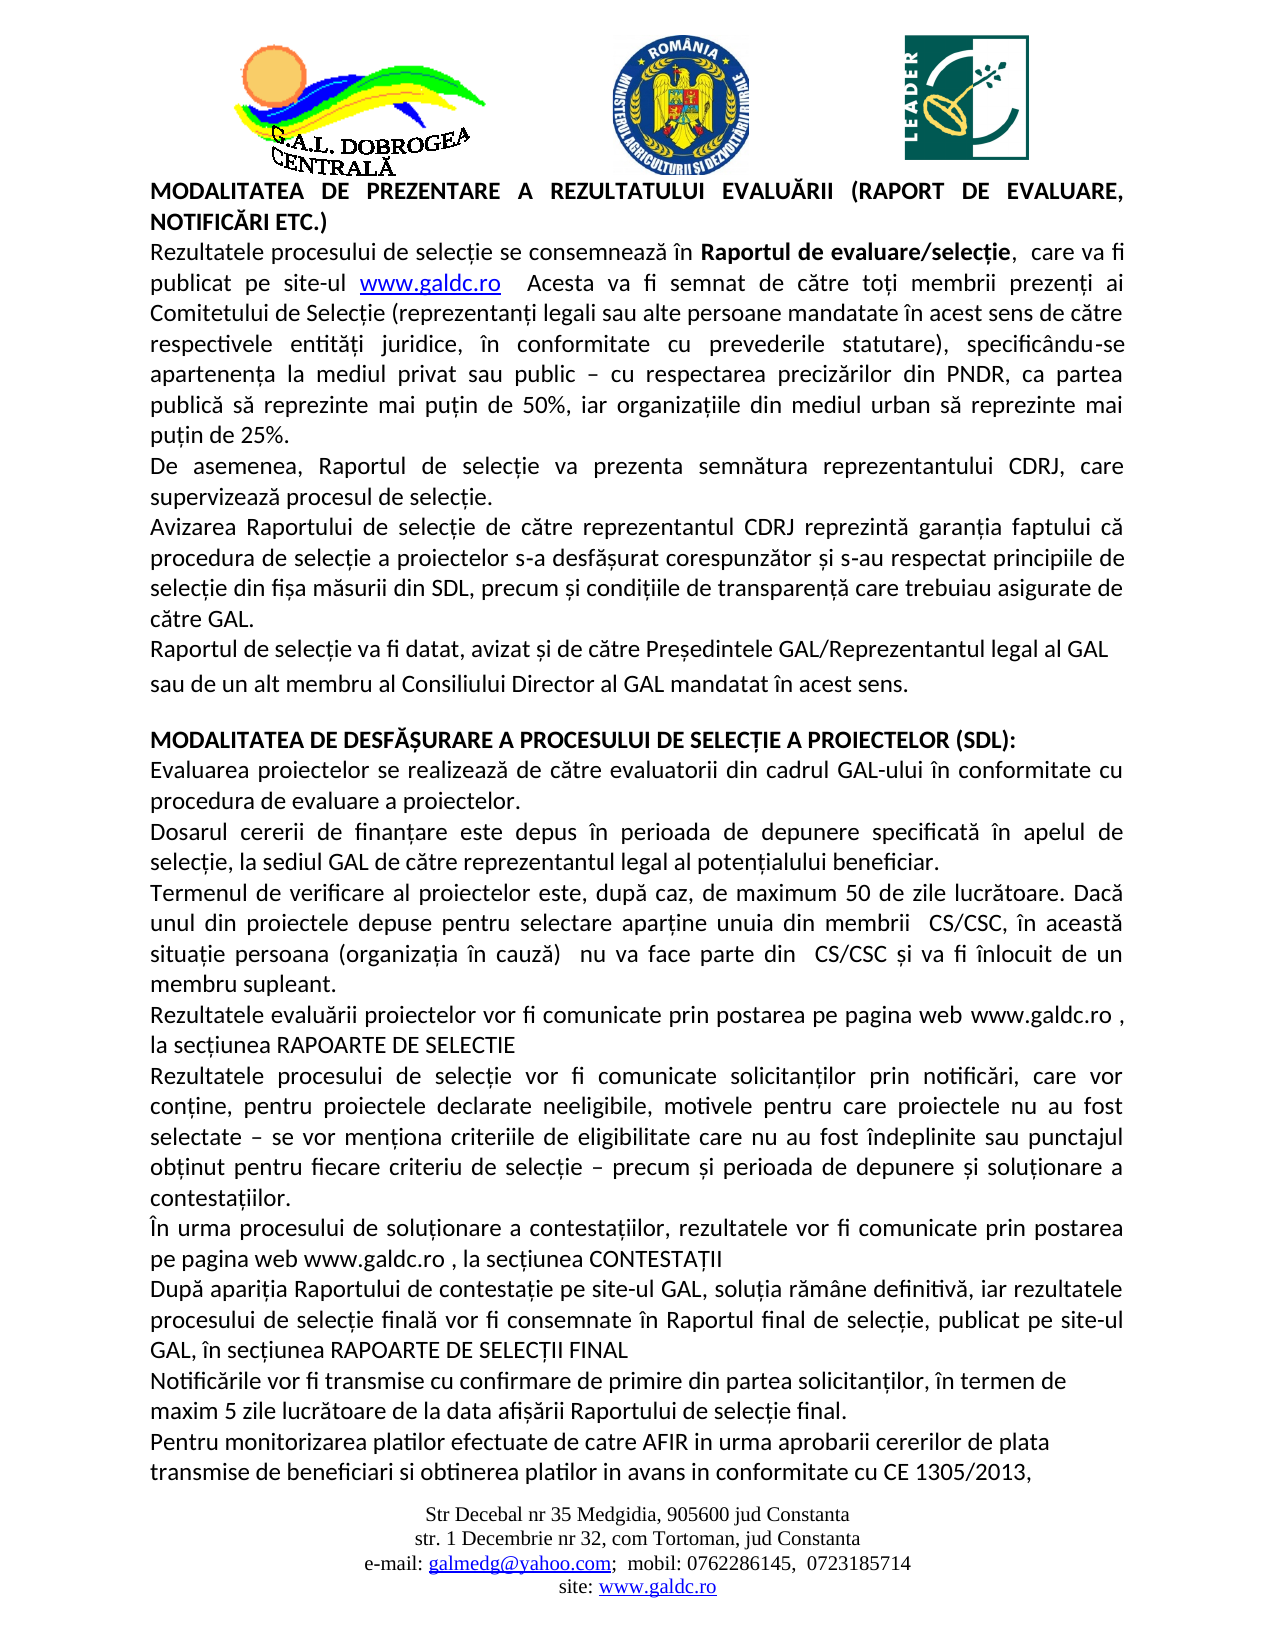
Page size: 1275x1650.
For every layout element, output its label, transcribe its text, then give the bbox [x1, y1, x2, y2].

text MODALITATEA DE DESFĂȘURARE A PROCESULUI DE SELECȚIE A PROIECTELOR (SDL): [150, 724, 1125, 754]
text De asemenea, Raportul de selecție va prezenta semnătura reprezentantului CDRJ, care supervizează procesul de selecție. [150, 450, 1125, 511]
text Raportul de selecție va fi datat, avizat și de către Președintele GAL/Reprezentantul legal al GAL sau de un alt membru al Consiliului Director al GAL mandatat în acest sens. [150, 633, 1125, 699]
text În urma procesului de soluționare a contestațiilor, rezultatele vor fi comunicate prin postarea pe pagina web www.galdc.ro , la secțiunea CONTESTAȚII [150, 1212, 1125, 1273]
text Rezultatele procesului de selecție vor fi comunicate solicitanților prin notificări, care vor conține, pentru proiectele declarate neeligibile, motivele pentru care proiectele nu au fost selectate – se vor menționa criteriile de eligibilitate care nu au fost îndeplinite sau punctajul obținut pentru fiecare criteriu de selecție – precum și perioada de depunere și soluționare a contestațiilor. [150, 1060, 1125, 1212]
picture [224, 43, 491, 144]
text Dosarul cererii de finanțare este depus în perioada de depunere specificată în apelul de selecție, la sediul GAL de către reprezentantul legal al potențialului beneficiar. [150, 816, 1125, 877]
picture [904, 35, 1029, 150]
text MODALITATEA DE PREZENTARE A REZULTATULUI EVALUĂRII (RAPORT DE EVALUARE, NOTIFICĂRI ETC.) [150, 150, 1125, 236]
text Evaluarea proiectelor se realizează de către evaluatorii din cadrul GAL-ului în conformitate cu procedura de evaluare a proiectelor. [150, 754, 1125, 816]
picture [611, 35, 749, 173]
text Rezultatele procesului de selecție se consemnează în Raportul de evaluare/selecție, care va fi publicat pe site-ul www.galdc.ro Acesta va fi semnat de către toți membrii prezenți ai Comitetului de Selecție (reprezentanți legali sau alte persoane mandatate în acest sens de către respectivele entități juridice, în conformitate cu prevederile statutare), specificându‐se apartenența la mediul privat sau public – cu respectarea precizărilor din PNDR, ca partea publică să reprezinte mai puțin de 50%, iar organizațiile din mediul urban să reprezinte mai puțin de 25%. [150, 236, 1125, 450]
text După apariția Raportului de contestație pe site-ul GAL, soluția rămâne definitivă, iar rezultatele procesului de selecție finală vor fi consemnate în Raportul final de selecție, publicat pe site-ul GAL, în secțiunea RAPOARTE DE SELECȚII FINAL [150, 1273, 1125, 1365]
text Termenul de verificare al proiectelor este, după caz, de maximum 50 de zile lucrătoare. Dacă unul din proiectele depuse pentru selectare aparține unuia din membrii CS/CSC, în această situație persoana (organizația în cauză) nu va face parte din CS/CSC și va fi înlocuit de un membru supleant. [150, 877, 1125, 999]
text Avizarea Raportului de selecție de către reprezentantul CDRJ reprezintă garanția faptului că procedura de selecție a proiectelor s‐a desfășurat corespunzător și s‐au respectat principiile de selecție din fișa măsurii din SDL, precum și condițiile de transparență care trebuiau asigurate de către GAL. [150, 511, 1125, 633]
text Notificările vor fi transmise cu confirmare de primire din partea solicitanților, în termen de maxim 5 zile lucrătoare de la data afișării Raportului de selecție final. [150, 1365, 1125, 1426]
text Rezultatele evaluării proiectelor vor fi comunicate prin postarea pe pagina web www.galdc.ro , la secțiunea RAPOARTE DE SELECTIE [150, 999, 1125, 1060]
picture [411, 139, 420, 144]
